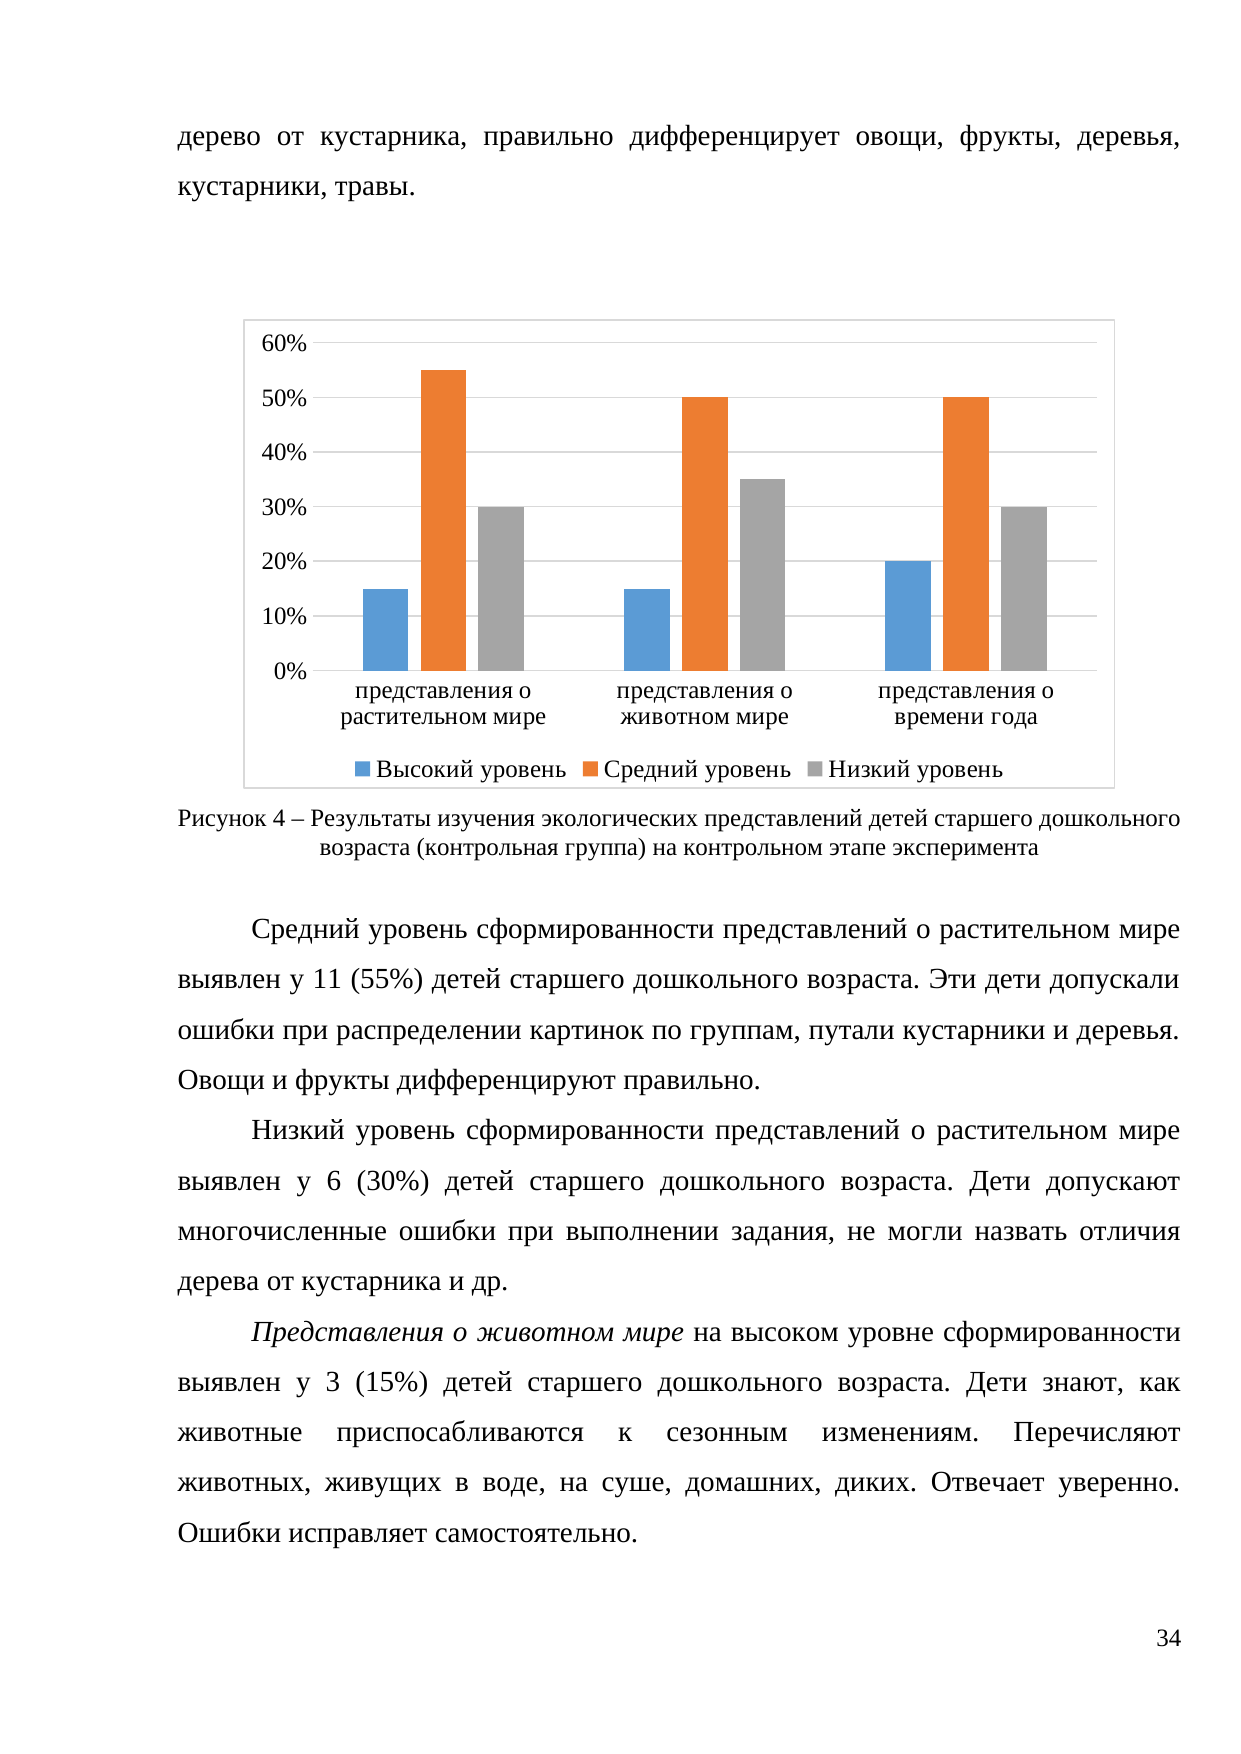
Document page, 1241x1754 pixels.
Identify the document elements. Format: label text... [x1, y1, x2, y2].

text Низкий уровень сформированности представлений о растительном мире выявлен у 6 (30%) детей старшего дошкольного возраста. Дети допускают многочисленные ошибки при выполнении задания, не могли назвать отличия дерева от кустарника и др. [177, 1112, 1181, 1297]
text Представления о животном мире на высоком уровне сформированности выявлен у 3 (15%) детей старшего дошкольного возраста. Дети знают, как животные приспосабливаются к сезонным изменениям. Перечисляют животных, живущих в воде, на суше, домашних, диких. Отвечает уверенно. Ошибки исправляет самостоятельно. [177, 1314, 1181, 1548]
text Средний уровень сформированности представлений о растительном мире выявлен у 11 (55%) детей старшего дошкольного возраста. Эти дети допускали ошибки при распределении картинок по группам, путали кустарники и деревья. Овощи и фрукты дифференцируют правильно. [177, 911, 1181, 1096]
text Рисунок 4 – Результаты изучения экологических представлений детей старшего дошкольного возраста (контрольная группа) на контрольном этапе эксперимента [177, 803, 1181, 861]
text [177, 118, 1181, 202]
